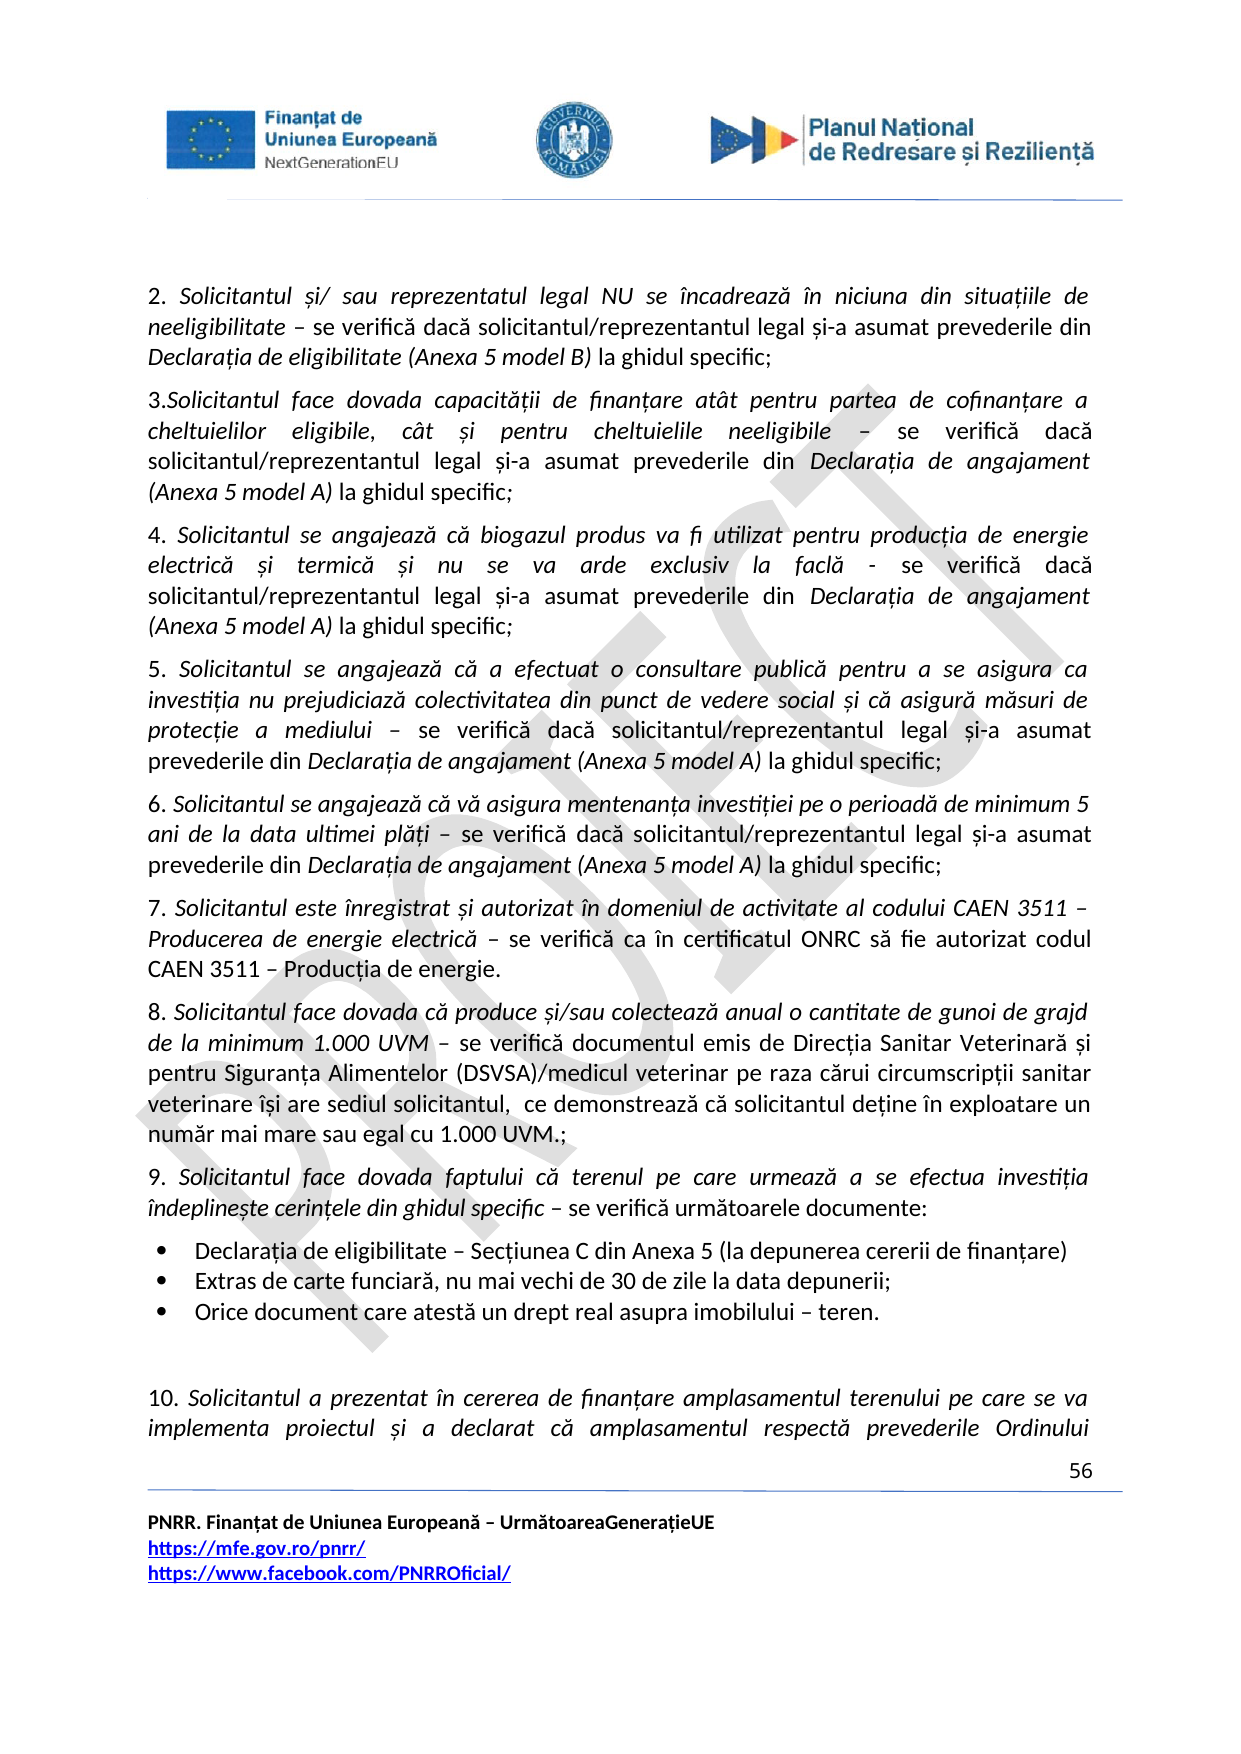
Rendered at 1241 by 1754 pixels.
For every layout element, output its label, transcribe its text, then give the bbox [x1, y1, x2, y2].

text 9. Solicitantul face dovada faptului că terenul pe care urmează a se efectua investiția îndeplinește cerințele din ghidul specific – se verifică următoarele documente: [148, 1161, 1093, 1222]
text 5. Solicitantul se angajează că a efectuat o consultare publică pentru a se asigura ca investiția nu prejudiciază colectivitatea din punct de vedere social și că asigură măsuri de protecție a mediului – se verifică dacă solicitantul/reprezentantul legal și-a asumat prevederile din Declarația de angajament (Anexa 5 model A) la ghidul specific; [148, 653, 1093, 776]
list Extras de carte funciară, nu mai vechi de 30 de zile la data depunerii; [157, 1265, 1093, 1296]
picture [147, 73, 1123, 199]
text 6. Solicitantul se angajează că vă asigura mentenanța investiției pe o perioadă de minimum 5 ani de la data ultimei plăți – se verifică dacă solicitantul/reprezentantul legal și-a asumat prevederile din Declarația de angajament (Anexa 5 model A) la ghidul specific; [148, 788, 1093, 880]
text 8. Solicitantul face dovada că produce și/sau colectează anual o cantitate de gunoi de grajd de la minimum 1.000 UVM – se verifică documentul emis de Direcția Sanitar Veterinară și pentru Siguranța Alimentelor (DSVSA)/medicul veterinar pe raza cărui circumscripții sanitar veterinare își are sediul solicitantul, ce demonstrează că solicitantul deține în exploatare un număr mai mare sau egal cu 1.000 UVM.; [148, 996, 1093, 1149]
text 2. Solicitantul și/ sau reprezentatul legal NU se încadrează în niciuna din situațiile de neeligibilitate – se verifică dacă solicitantul/reprezentantul legal și-a asumat prevederile din Declarația de eligibilitate (Anexa 5 model B) la ghidul specific; [148, 280, 1093, 372]
text 4. Solicitantul se angajează că biogazul produs va fi utilizat pentru producția de energie electrică și termică și nu se va arde exclusiv la faclă - se verifică dacă solicitantul/reprezentantul legal și-a asumat prevederile din Declarația de angajament (Anexa 5 model A) la ghidul specific; [148, 519, 1093, 641]
text 3.Solicitantul face dovada capacității de finanțare atât pentru partea de cofinanțare a cheltuielilor eligibile, cât și pentru cheltuielile neeligibile – se verifică dacă solicitantul/reprezentantul legal și-a asumat prevederile din Declarația de angajament (Anexa 5 model A) la ghidul specific; [148, 384, 1093, 506]
list Declarația de eligibilitate – Secțiunea C din Anexa 5 (la depunerea cererii de finanțare) [157, 1235, 1093, 1265]
text 7. Solicitantul este înregistrat și autorizat în domeniul de activitate al codului CAEN 3511 – Producerea de energie electrică – se verifică ca în certificatul ONRC să fie autorizat codul CAEN 3511 – Producția de energie. [148, 892, 1093, 984]
list Orice document care atestă un drept real asupra imobilului – teren. [157, 1296, 1093, 1326]
